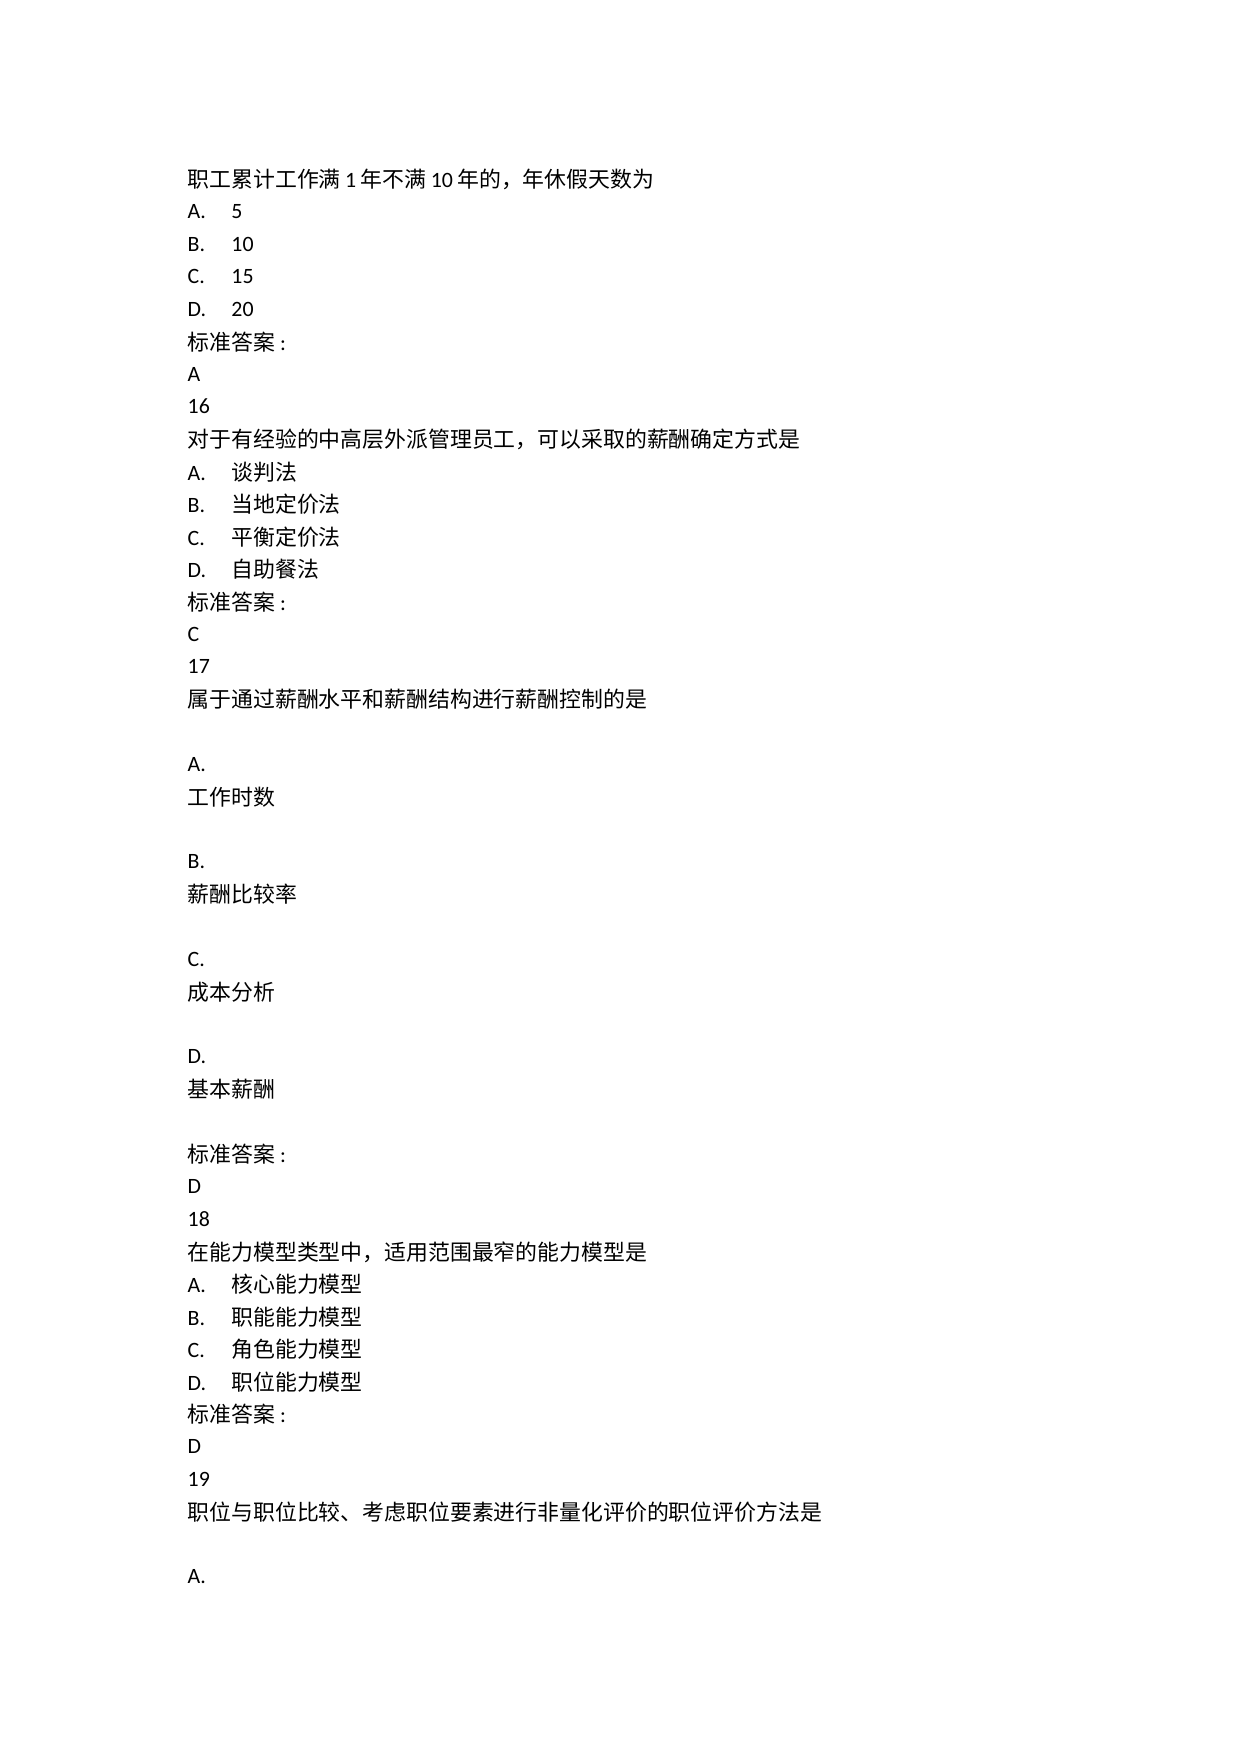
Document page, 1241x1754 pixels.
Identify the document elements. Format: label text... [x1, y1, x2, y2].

text B. [187, 844, 1053, 877]
text D [187, 1429, 1053, 1462]
text D. 职位能力模型 [187, 1364, 1053, 1397]
text 基本薪酬 [187, 1072, 1053, 1104]
text 工作时数 [187, 779, 1053, 812]
text C. [187, 942, 1053, 974]
text 薪酬比较率 [187, 877, 1053, 909]
text 16 [187, 389, 1053, 422]
text 职工累计工作满1年不满10年的，年休假天数为 [187, 162, 1053, 194]
text A. [187, 1559, 1053, 1592]
text C. 平衡定价法 [187, 519, 1053, 552]
text 在能力模型类型中，适用范围最窄的能力模型是 [187, 1234, 1053, 1267]
text A. 谈判法 [187, 454, 1053, 487]
text 标准答案 : [187, 1397, 1053, 1429]
text 属于通过薪酬水平和薪酬结构进行薪酬控制的是 [187, 682, 1053, 714]
text B. 职能能力模型 [187, 1299, 1053, 1332]
text 18 [187, 1202, 1053, 1234]
text B. 当地定价法 [187, 487, 1053, 519]
text B. 10 [187, 227, 1053, 259]
text D [187, 1169, 1053, 1202]
text 对于有经验的中高层外派管理员工，可以采取的薪酬确定方式是 [187, 422, 1053, 454]
text C. 角色能力模型 [187, 1332, 1053, 1364]
text 标准答案 : [187, 1137, 1053, 1169]
text 标准答案 : [187, 324, 1053, 357]
text 职位与职位比较、考虑职位要素进行非量化评价的职位评价方法是 [187, 1494, 1053, 1527]
text C. 15 [187, 259, 1053, 292]
text A [187, 357, 1053, 389]
text D. [187, 1039, 1053, 1072]
text D. 20 [187, 292, 1053, 324]
text D. 自助餐法 [187, 552, 1053, 584]
text A. 5 [187, 194, 1053, 227]
text 19 [187, 1462, 1053, 1494]
text 17 [187, 649, 1053, 682]
text C [187, 617, 1053, 649]
text 标准答案 : [187, 584, 1053, 617]
text A. 核心能力模型 [187, 1267, 1053, 1299]
text 成本分析 [187, 974, 1053, 1007]
text A. [187, 747, 1053, 779]
